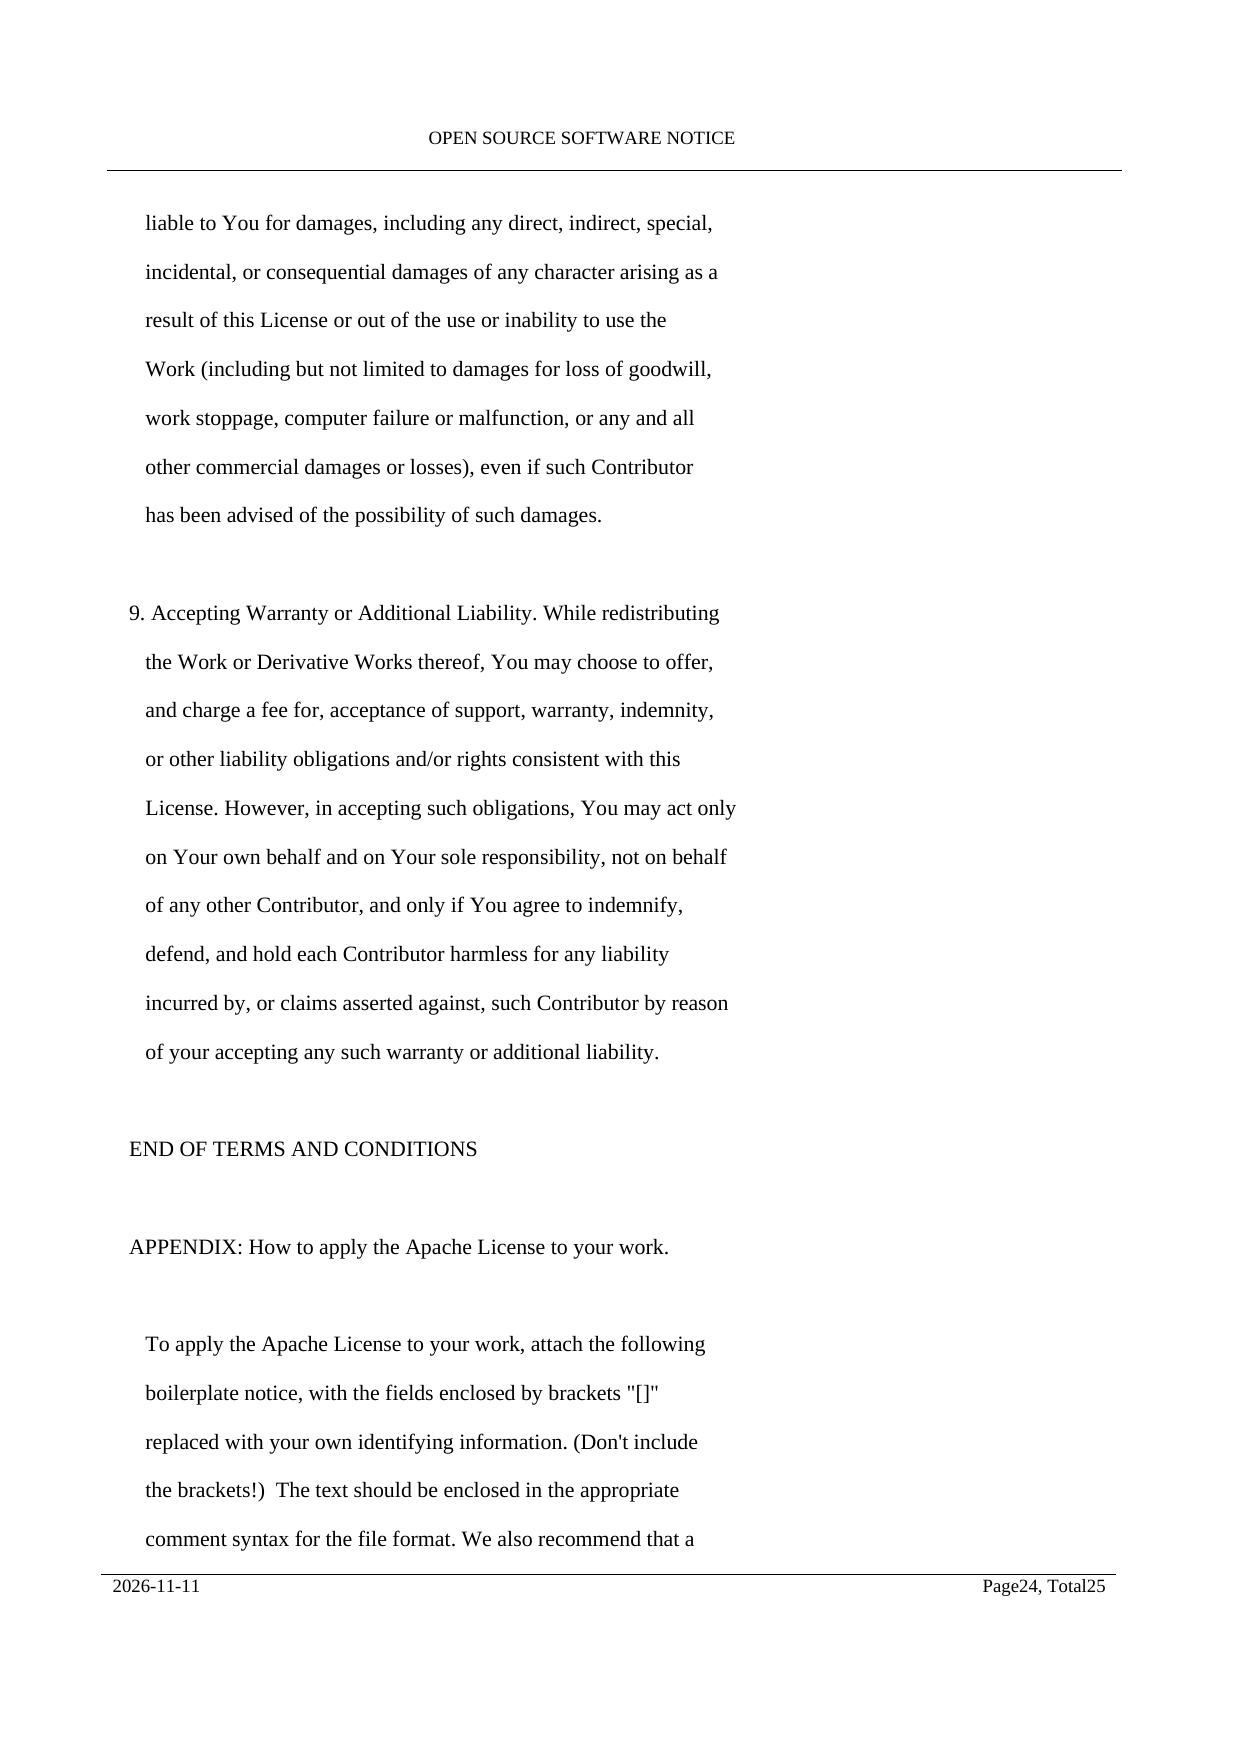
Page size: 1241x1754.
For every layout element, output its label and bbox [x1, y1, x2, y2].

text [112, 206, 1128, 1555]
